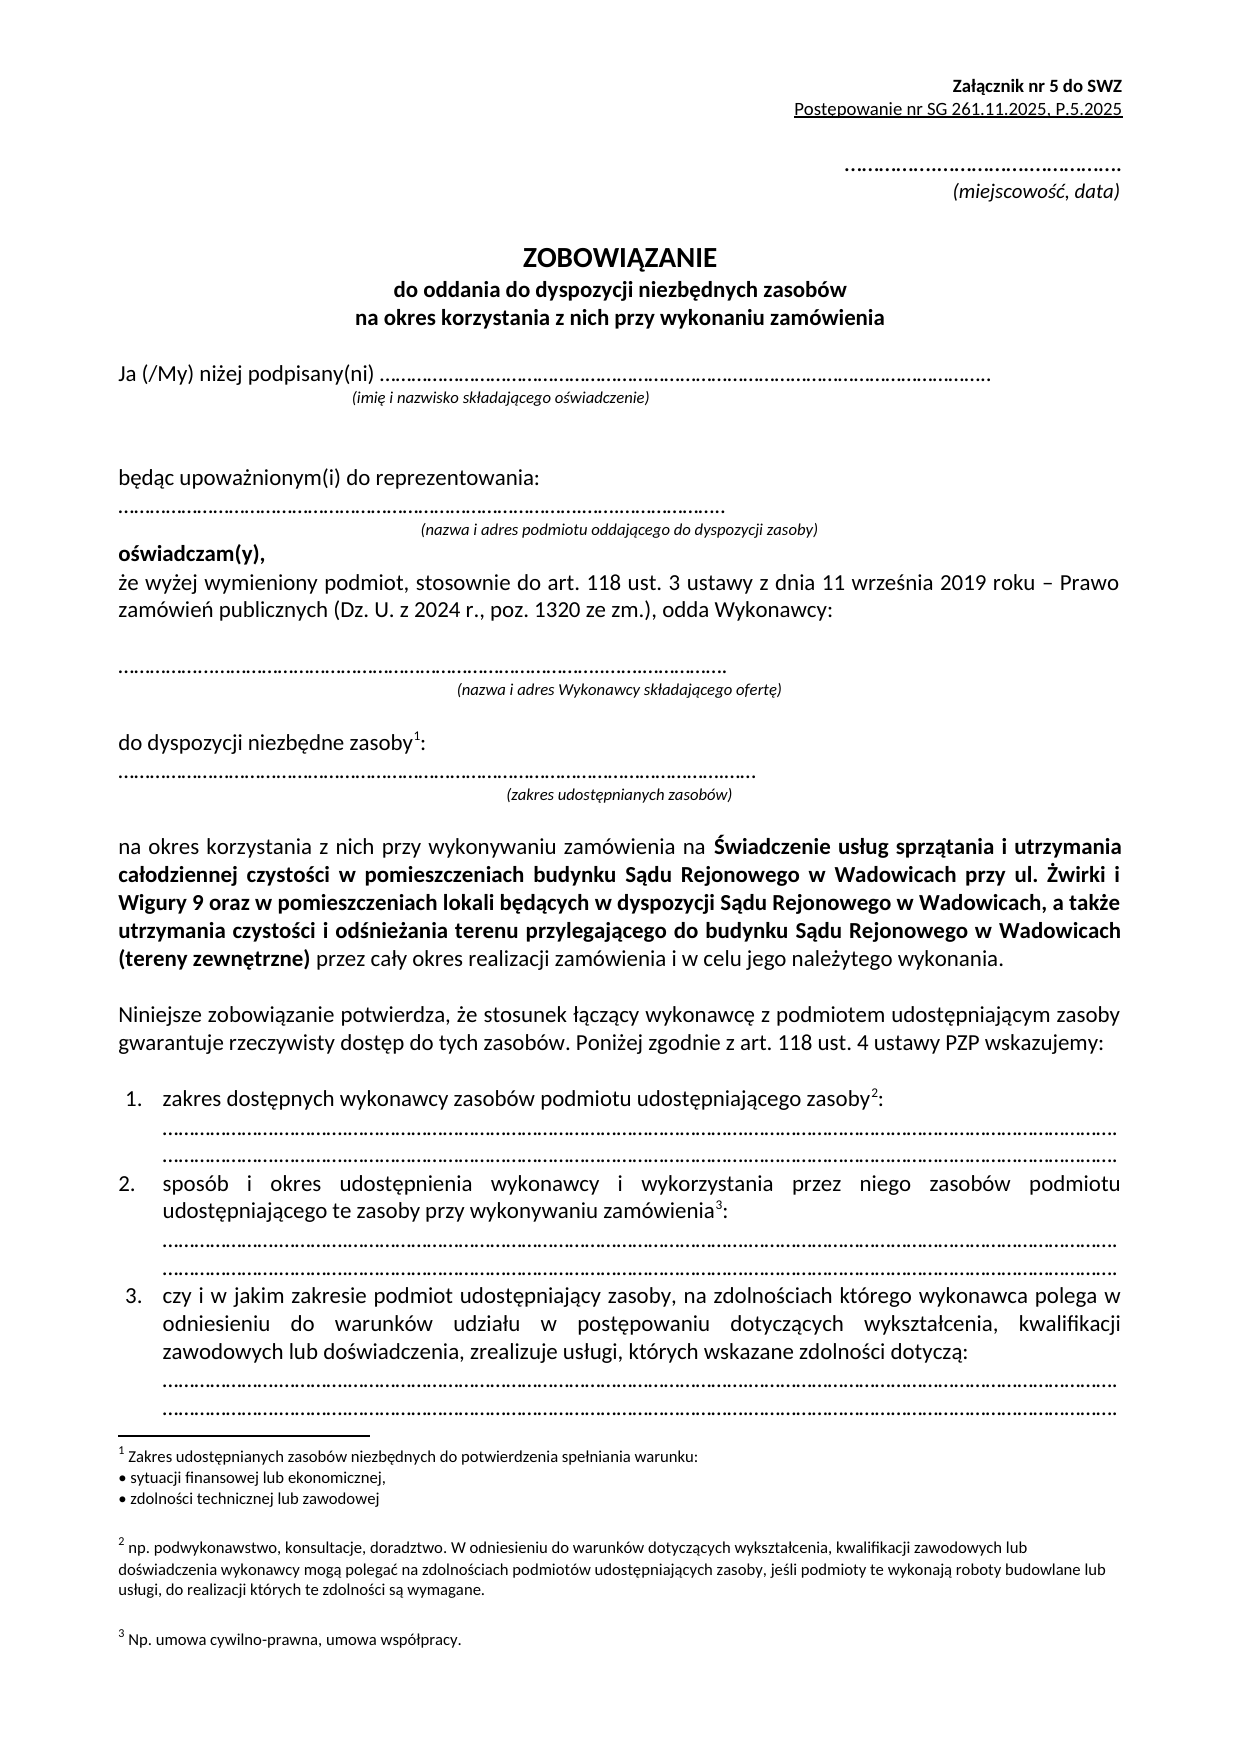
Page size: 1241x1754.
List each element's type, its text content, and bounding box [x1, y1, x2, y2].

text …………….…………….……………. [709, 148, 1122, 178]
text Ja (/My) niżej podpisany(ni) …………………………………………………………………………………………………….. [118, 359, 1122, 387]
text (nazwa i adres Wykonawcy składającego ofertę) [118, 680, 1122, 700]
text ZOBOWIĄZANIE [118, 239, 1122, 275]
text ………………….………….………………………………………………………………….……………………………………………………………. [162, 1141, 1122, 1169]
text …………………………………………………………………………….…….……………….. [118, 491, 1122, 519]
text na okres korzystania z nich przy wykonaniu zamówienia [118, 303, 1122, 331]
list zakres dostępnych wykonawcy zasobów podmiotu udostępniającego zasoby: [125, 1084, 1122, 1113]
text ………………….………….………………………………………………………………….……………………………………………………………. [162, 1225, 1122, 1253]
text (zakres udostępnianych zasobów) [118, 784, 1122, 804]
text …………………………………………………………………………………………………….…… [118, 756, 1122, 784]
text (imię i nazwisko składającego oświadczenie) [118, 387, 1122, 407]
text że wyżej wymieniony podmiot, stosownie do art. 118 ust. 3 ustawy z dnia 11 września 2019 roku – Prawo zamówień publicznych (Dz. U. z 2024 r., poz. 1320 ze zm.), odda Wykonawcy: [118, 568, 1122, 624]
text do dyspozycji niezbędne zasoby: [118, 728, 1122, 756]
text (nazwa i adres podmiotu oddającego do dyspozycji zasoby) [118, 519, 1122, 539]
text Niniejsze zobowiązanie potwierdza, że stosunek łączący wykonawcę z podmiotem udostępniającym zasoby gwarantuje rzeczywisty dostęp do tych zasobów. Poniżej zgodnie z art. 118 ust. 4 ustawy PZP wskazujemy: [118, 1001, 1122, 1057]
text oświadczam(y), [118, 539, 1122, 568]
text (miejscowość, data) [709, 178, 1122, 203]
text ………………….………….………………………………………………………………….……………………………………………………………. [162, 1253, 1122, 1281]
list czy i w jakim zakresie podmiot udostępniający zasoby, na zdolnościach którego wykonawca polega w odniesieniu do warunków udziału w postępowaniu dotyczących wykształcenia, kwalifikacji zawodowych lub doświadczenia, zrealizuje usługi, których wskazane zdolności dotyczą: [125, 1281, 1122, 1365]
text na okres korzystania z nich przy wykonywaniu zamówienia na Świadczenie usług sprzątania i utrzymania całodziennej czystości w pomieszczeniach budynku Sądu Rejonowego w Wadowicach przy ul. Żwirki i Wigury 9 oraz w pomieszczeniach lokali będących w dyspozycji Sądu Rejonowego w Wadowicach, a także utrzymania czystości i odśnieżania terenu przylegającego do budynku Sądu Rejonowego w Wadowicach (tereny zewnętrzne) przez cały okres realizacji zamówienia i w celu jego należytego wykonania. [118, 832, 1122, 972]
text ………………….………….………………………………………………………………….……………………………………………………………. [162, 1393, 1122, 1421]
text ………………….………….………………………………………………………………….……………………………………………………………. [162, 1113, 1122, 1141]
list sposób i okres udostępnienia wykonawcy i wykorzystania przez niego zasobów podmiotu udostępniającego te zasoby przy wykonywaniu zamówienia: [118, 1169, 1122, 1225]
text będąc upoważnionym(i) do reprezentowania: [118, 463, 1122, 491]
text ………………….………….………………………………………………………………….……………………………………………………………. [162, 1365, 1122, 1393]
text do oddania do dyspozycji niezbędnych zasobów [118, 275, 1122, 303]
text ……………...………………………………………………………………..…….……………. [118, 652, 1122, 680]
